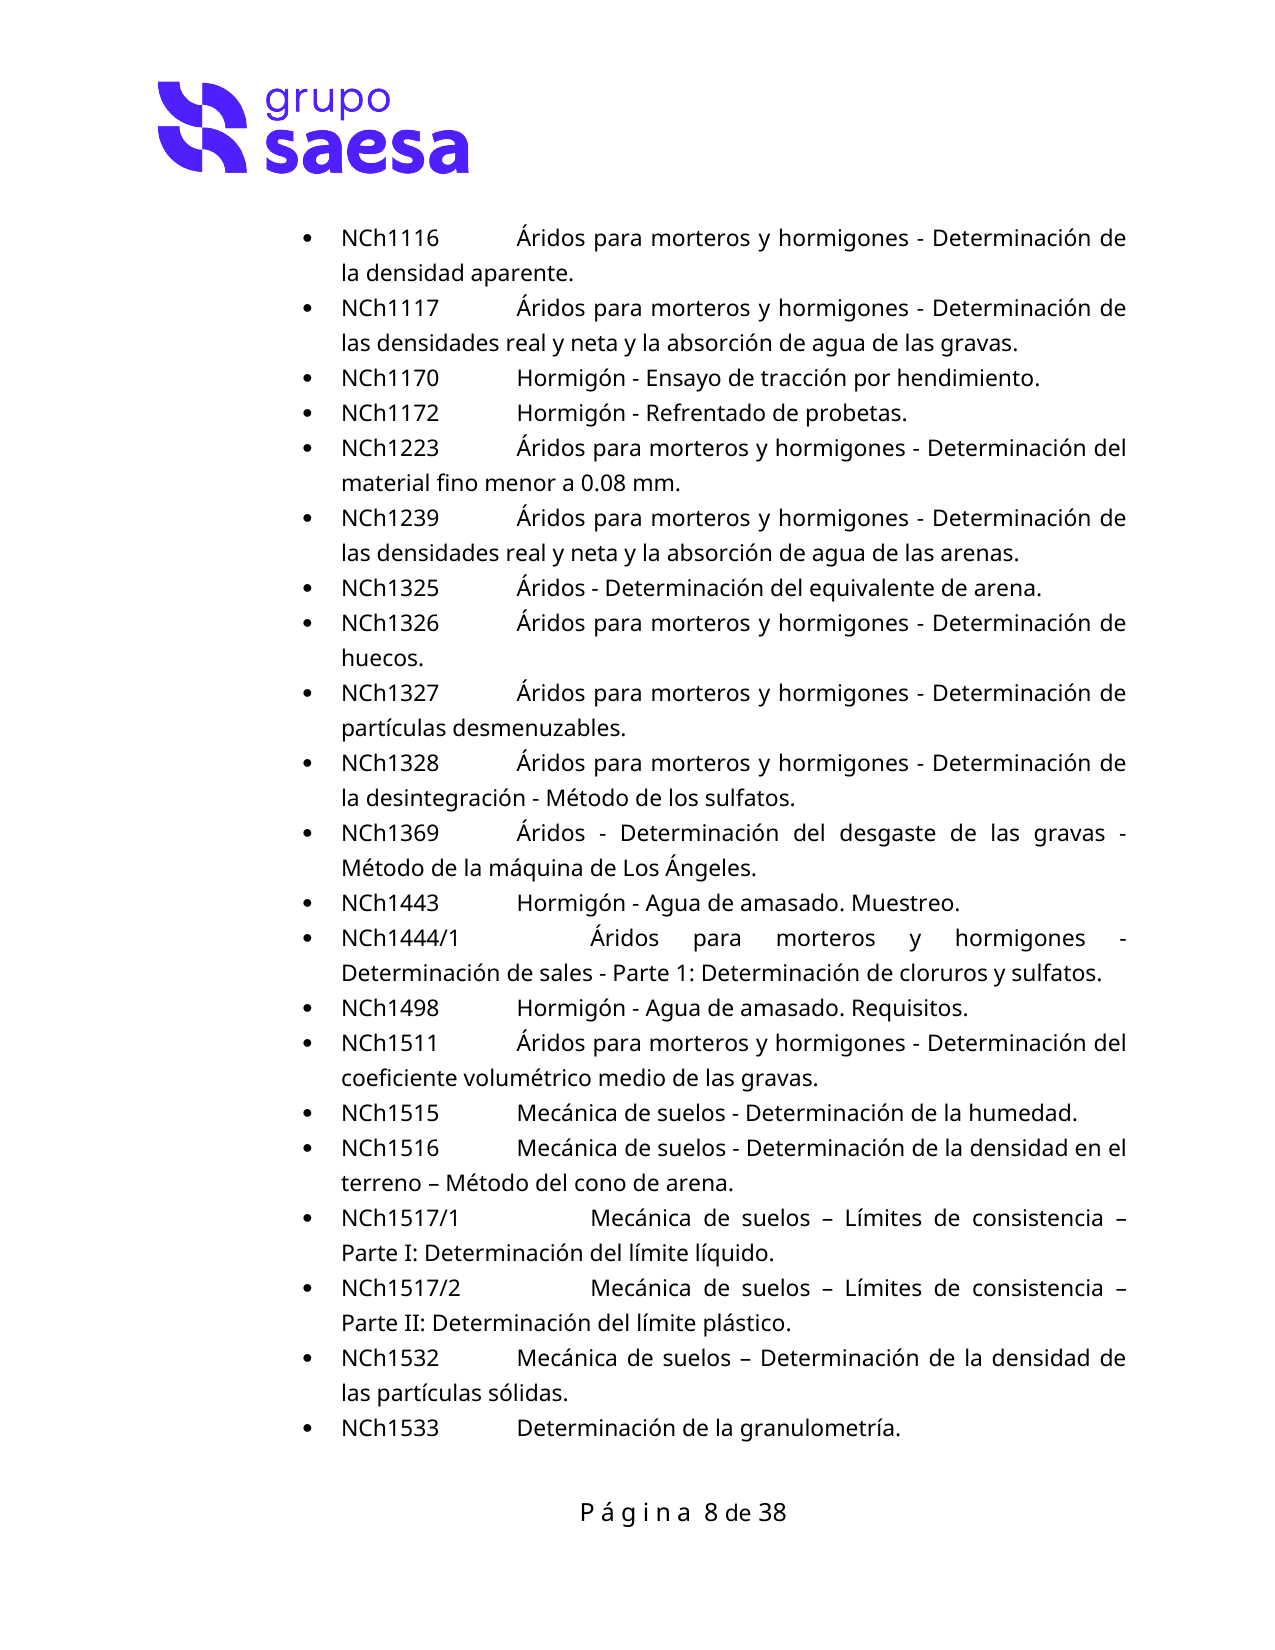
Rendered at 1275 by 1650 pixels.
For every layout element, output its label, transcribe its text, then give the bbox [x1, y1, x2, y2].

list NCh1532 Mecánica de suelos – Determinación de la densidad de las partículas sólidas. [303, 1341, 1127, 1408]
list NCh1325 Áridos - Determinación del equivalente de arena. [303, 571, 1127, 603]
list NCh1515 Mecánica de suelos - Determinación de la humedad. [303, 1096, 1127, 1128]
list NCh1443 Hormigón - Agua de amasado. Muestreo. [303, 886, 1127, 918]
list NCh1511 Áridos para morteros y hormigones - Determinación del coeficiente volumétrico medio de las gravas. [303, 1026, 1127, 1093]
list NCh1327 Áridos para morteros y hormigones - Determinación de partículas desmenuzables. [303, 676, 1127, 743]
list NCh1117 Áridos para morteros y hormigones - Determinación de las densidades real y neta y la absorción de agua de las gravas. [303, 291, 1127, 358]
list NCh1498 Hormigón - Agua de amasado. Requisitos. [303, 991, 1127, 1023]
picture [147, 73, 478, 177]
list NCh1517/2 Mecánica de suelos – Límites de consistencia – Parte II: Determinación del límite plástico. [303, 1271, 1127, 1338]
list NCh1369 Áridos - Determinación del desgaste de las gravas - Método de la máquina de Los Ángeles. [303, 816, 1127, 883]
list NCh1116 Áridos para morteros y hormigones - Determinación de la densidad aparente. [303, 221, 1127, 288]
list NCh1444/1 Áridos para morteros y hormigones - Determinación de sales - Parte 1: Determinación de cloruros y sulfatos. [303, 921, 1127, 988]
list NCh1516 Mecánica de suelos - Determinación de la densidad en el terreno – Método del cono de arena. [303, 1131, 1127, 1198]
list NCh1172 Hormigón - Refrentado de probetas. [303, 396, 1127, 428]
list NCh1328 Áridos para morteros y hormigones - Determinación de la desintegración - Método de los sulfatos. [303, 746, 1127, 813]
list NCh1326 Áridos para morteros y hormigones - Determinación de huecos. [303, 606, 1127, 673]
list NCh1517/1 Mecánica de suelos – Límites de consistencia – Parte I: Determinación del límite líquido. [303, 1201, 1127, 1268]
list NCh1239 Áridos para morteros y hormigones - Determinación de las densidades real y neta y la absorción de agua de las arenas. [303, 501, 1127, 568]
list NCh1170 Hormigón - Ensayo de tracción por hendimiento. [303, 361, 1127, 393]
list NCh1223 Áridos para morteros y hormigones - Determinación del material fino menor a 0.08 mm. [303, 431, 1127, 498]
list NCh1533 Determinación de la granulometría. [303, 1411, 1127, 1443]
